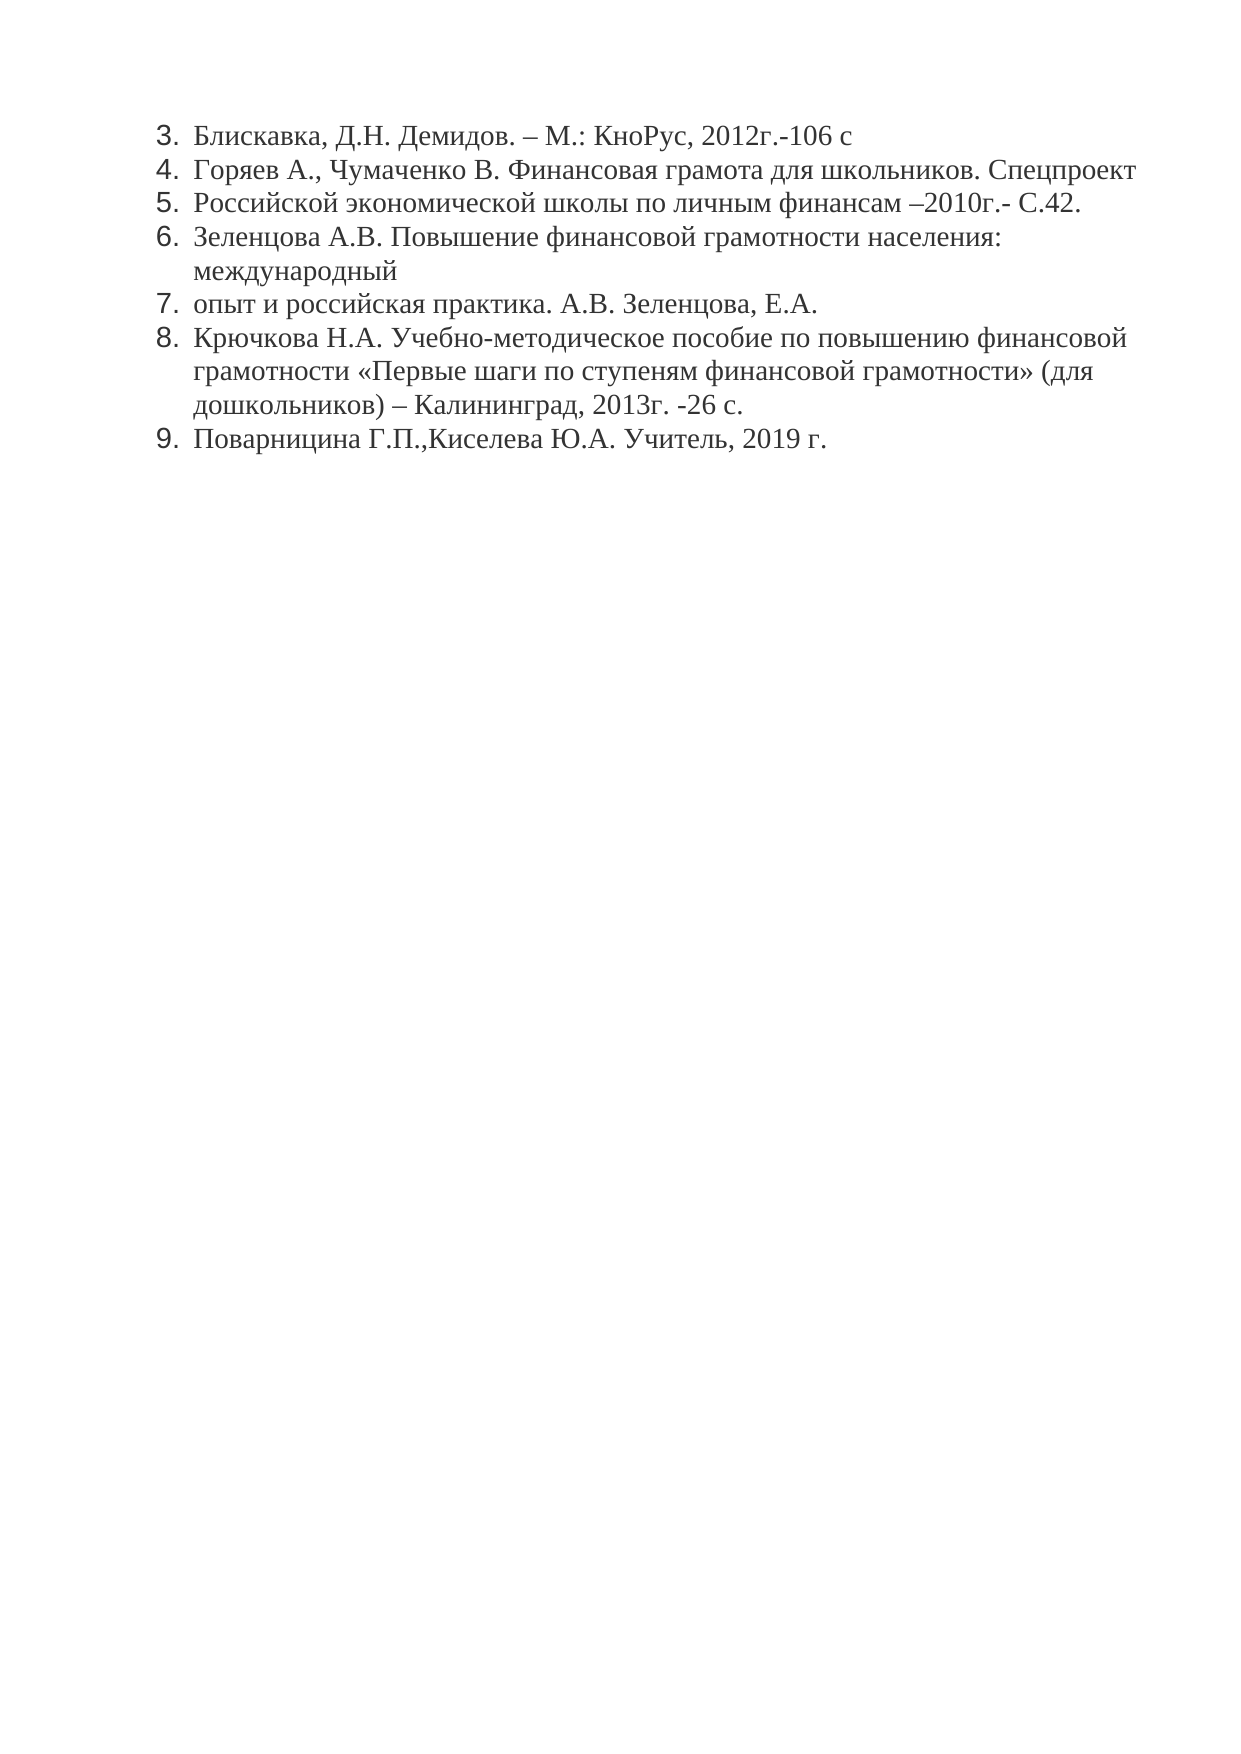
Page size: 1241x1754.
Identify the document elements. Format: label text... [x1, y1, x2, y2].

list опыт и российская практика. А.В. Зеленцова, Е.А. [156, 286, 1152, 320]
list Горяев А., Чумаченко В. Финансовая грамота для школьников. Спецпроект [156, 152, 1152, 185]
list Крючкова Н.А. Учебно-методическое пособие по повышению финансовой грамотности «Первые шаги по ступеням финансовой грамотности» (для дошкольников) – Калининград, 2013г. -26 с. [156, 320, 1152, 421]
list Блискавка, Д.Н. Демидов. – М.: КноРус, 2012г.-106 с [156, 118, 1152, 152]
list Российской экономической школы по личным финансам –2010г.- С.42. [156, 185, 1152, 219]
list Поварницина Г.П.,Киселева Ю.А. Учитель, 2019 г. [156, 421, 1152, 454]
list Зеленцова А.В. Повышение финансовой грамотности населения: международный [156, 219, 1152, 286]
